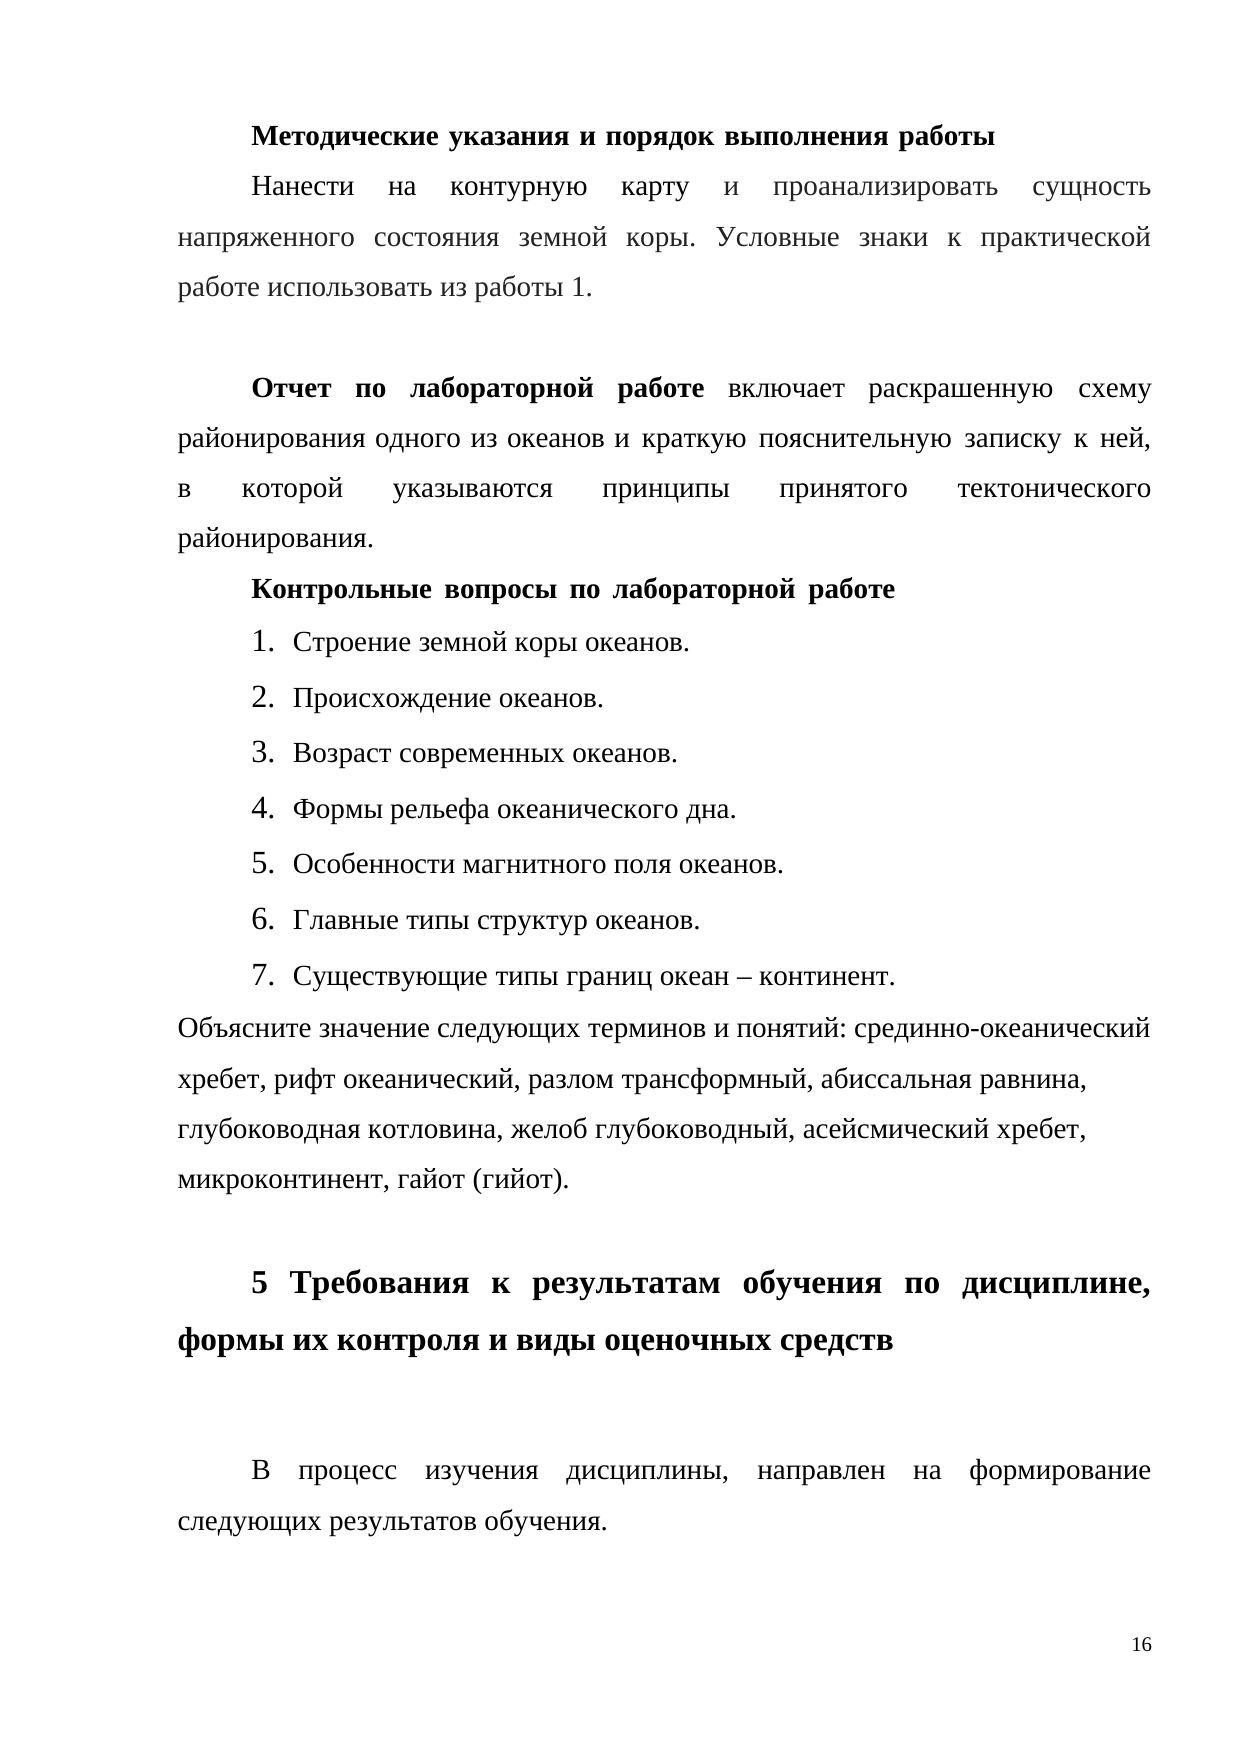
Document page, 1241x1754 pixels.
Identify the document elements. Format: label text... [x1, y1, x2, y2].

list Строение земной коры океанов. [177, 621, 1152, 658]
text Нанести на контурную карту и проанализировать сущность напряженного состояния земной коры. Условные знаки к практической работе использовать из работы 1. [177, 168, 1152, 303]
list Особенности магнитного поля океанов. [177, 844, 1152, 881]
text Отчет по лабораторной работе включает раскрашенную схему районирования одного из океанов и краткую пояснительную записку к ней, в которой указываются принципы принятого тектонического районирования. [177, 370, 1152, 554]
list Происхождение океанов. [177, 677, 1152, 714]
list Главные типы структур океанов. [177, 899, 1152, 936]
subtitle Методические указания и порядок выполнения работы [177, 118, 1152, 152]
subtitle Контрольные вопросы по лабораторной работе [177, 571, 1152, 604]
list Возраст современных океанов. [177, 732, 1152, 769]
text 5 Требования к результатам обучения по дисциплине, формы их контроля и виды оценочных средств [177, 1262, 1152, 1358]
text Объясните значение следующих терминов и понятий: срединно-океанический хребет, рифт океанический, разлом трансформный, абиссальная равнина, глубоководная котловина, желоб глубоководный, асейсмический хребет, микроконтинент, гайот (гийот). [177, 1011, 1152, 1195]
list Формы рельефа океанического дна. [177, 788, 1152, 825]
text В процесс изучения дисциплины, направлен на формирование следующих результатов обучения. [177, 1452, 1152, 1536]
list Существующие типы границ океан – континент. [177, 955, 1152, 992]
